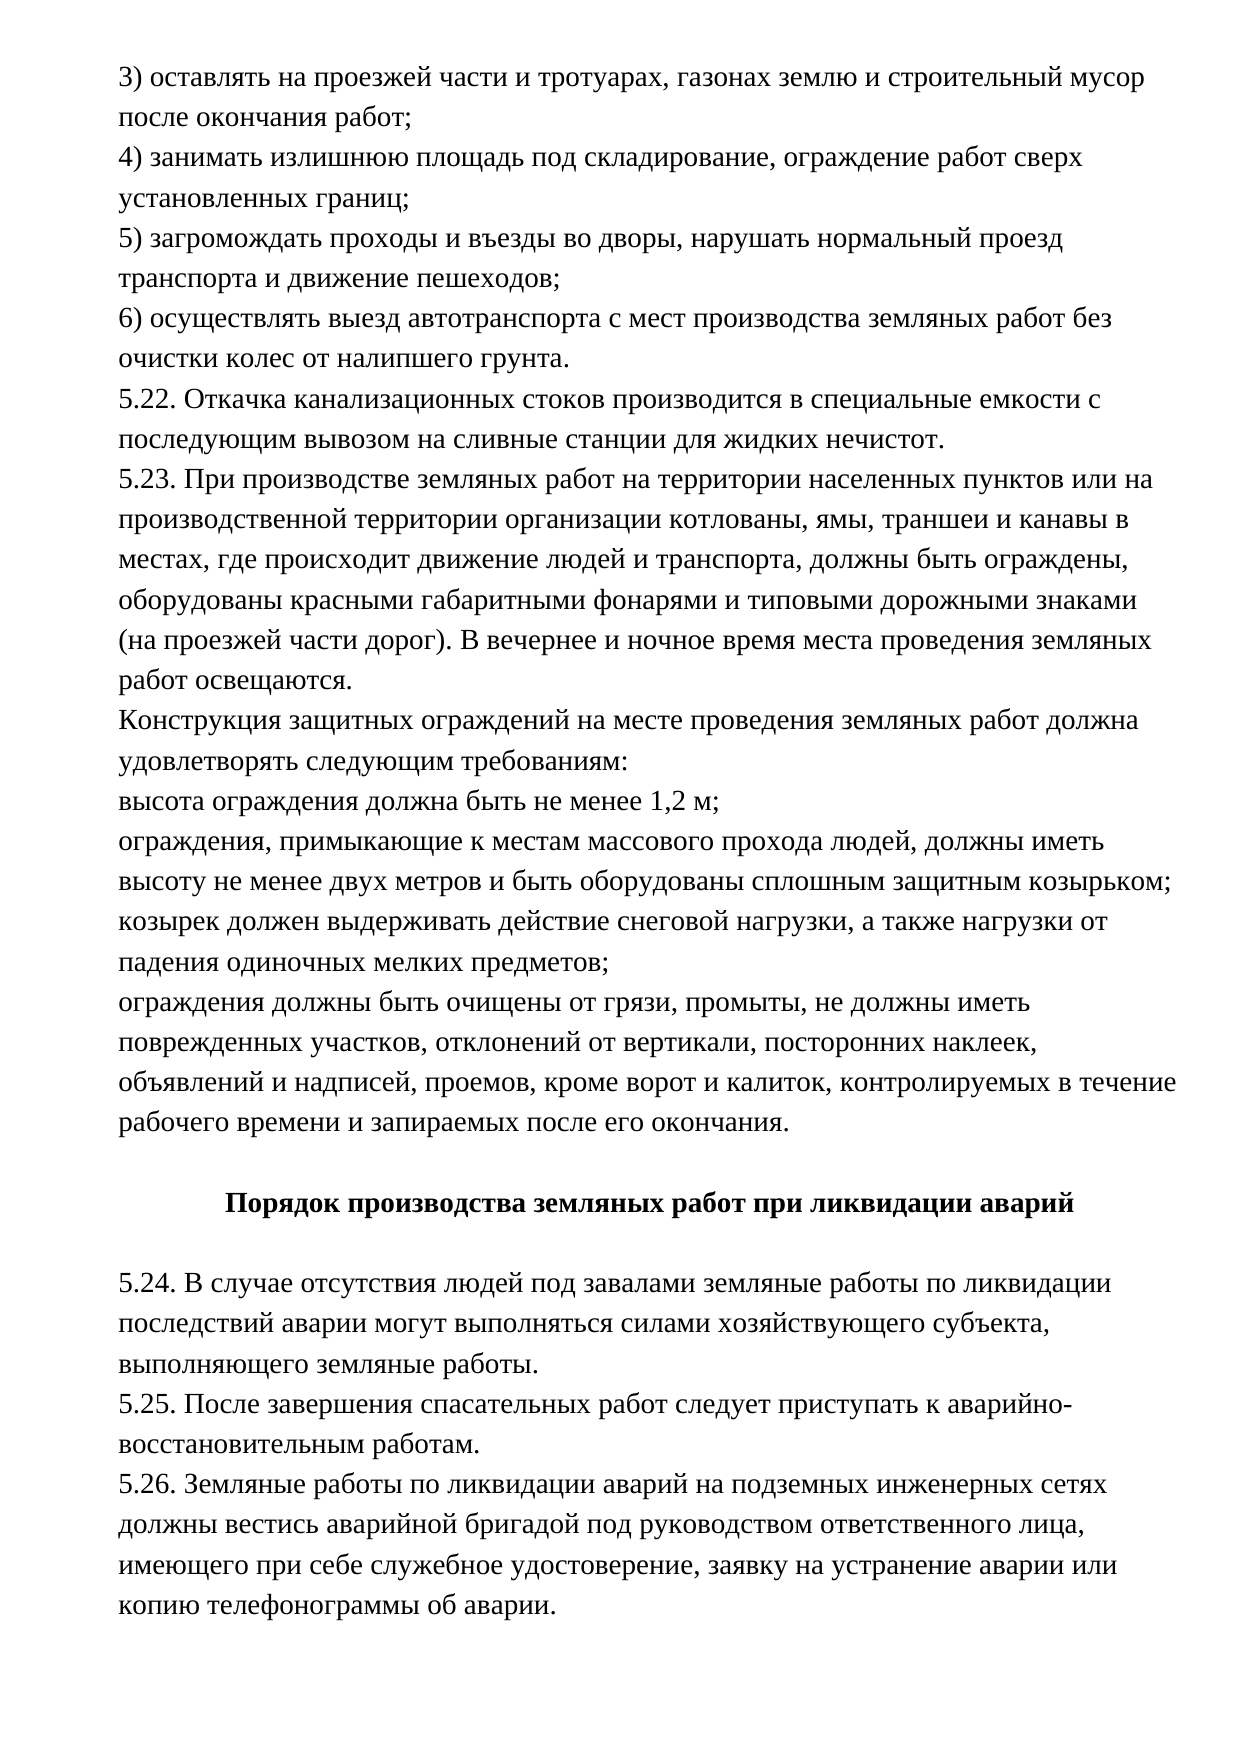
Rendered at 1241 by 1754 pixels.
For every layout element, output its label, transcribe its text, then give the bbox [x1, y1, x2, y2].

text 4) занимать излишнюю площадь под складирование, ограждение работ сверх установленных границ; [118, 139, 1181, 213]
text ограждения, примыкающие к местам массового прохода людей, должны иметь высоту не менее двух метров и быть оборудованы сплошным защитным козырьком; [118, 823, 1181, 897]
text 6) осуществлять выезд автотранспорта с мест производства земляных работ без очистки колес от налипшего грунта. [118, 300, 1181, 374]
text высота ограждения должна быть не менее ; [118, 783, 1181, 816]
text Конструкция защитных ограждений на месте проведения земляных работ должна удовлетворять следующим требованиям: [118, 702, 1181, 776]
text 5) загромождать проходы и въезды во дворы, нарушать нормальный проезд транспорта и движение пешеходов; [118, 220, 1181, 294]
text 5.26. Земляные работы по ликвидации аварий на подземных инженерных сетях должны вестись аварийной бригадой под руководством ответственного лица, имеющего при себе служебное удостоверение, заявку на устранение аварии или копию телефонограммы об аварии. [118, 1466, 1181, 1621]
text 5.25. После завершения спасательных работ следует приступать к аварийно-восстановительным работам. [118, 1386, 1181, 1460]
text ограждения должны быть очищены от грязи, промыты, не должны иметь поврежденных участков, отклонений от вертикали, посторонних наклеек, объявлений и надписей, проемов, кроме ворот и калиток, контролируемых в течение рабочего времени и запираемых после его окончания. [118, 984, 1181, 1138]
text козырек должен выдерживать действие снеговой нагрузки, а также нагрузки от падения одиночных мелких предметов; [118, 903, 1181, 977]
text 3) оставлять на проезжей части и тротуарах, газонах землю и строительный мусор после окончания работ; [118, 59, 1181, 133]
subtitle Порядок производства земляных работ при ликвидации аварий [118, 1185, 1181, 1218]
text 5.22. Откачка канализационных стоков производится в специальные емкости с последующим вывозом на сливные станции для жидких нечистот. [118, 381, 1181, 454]
text 5.23. При производстве земляных работ на территории населенных пунктов или на производственной территории организации котлованы, ямы, траншеи и канавы в местах, где происходит движение людей и транспорта, должны быть ограждены, оборудованы красными габаритными фонарями и типовыми дорожными знаками (на проезжей части дорог). В вечернее и ночное время места проведения земляных работ освещаются. [118, 461, 1181, 696]
text 5.24. В случае отсутствия людей под завалами земляные работы по ликвидации последствий аварии могут выполняться силами хозяйствующего субъекта, выполняющего земляные работы. [118, 1265, 1181, 1379]
